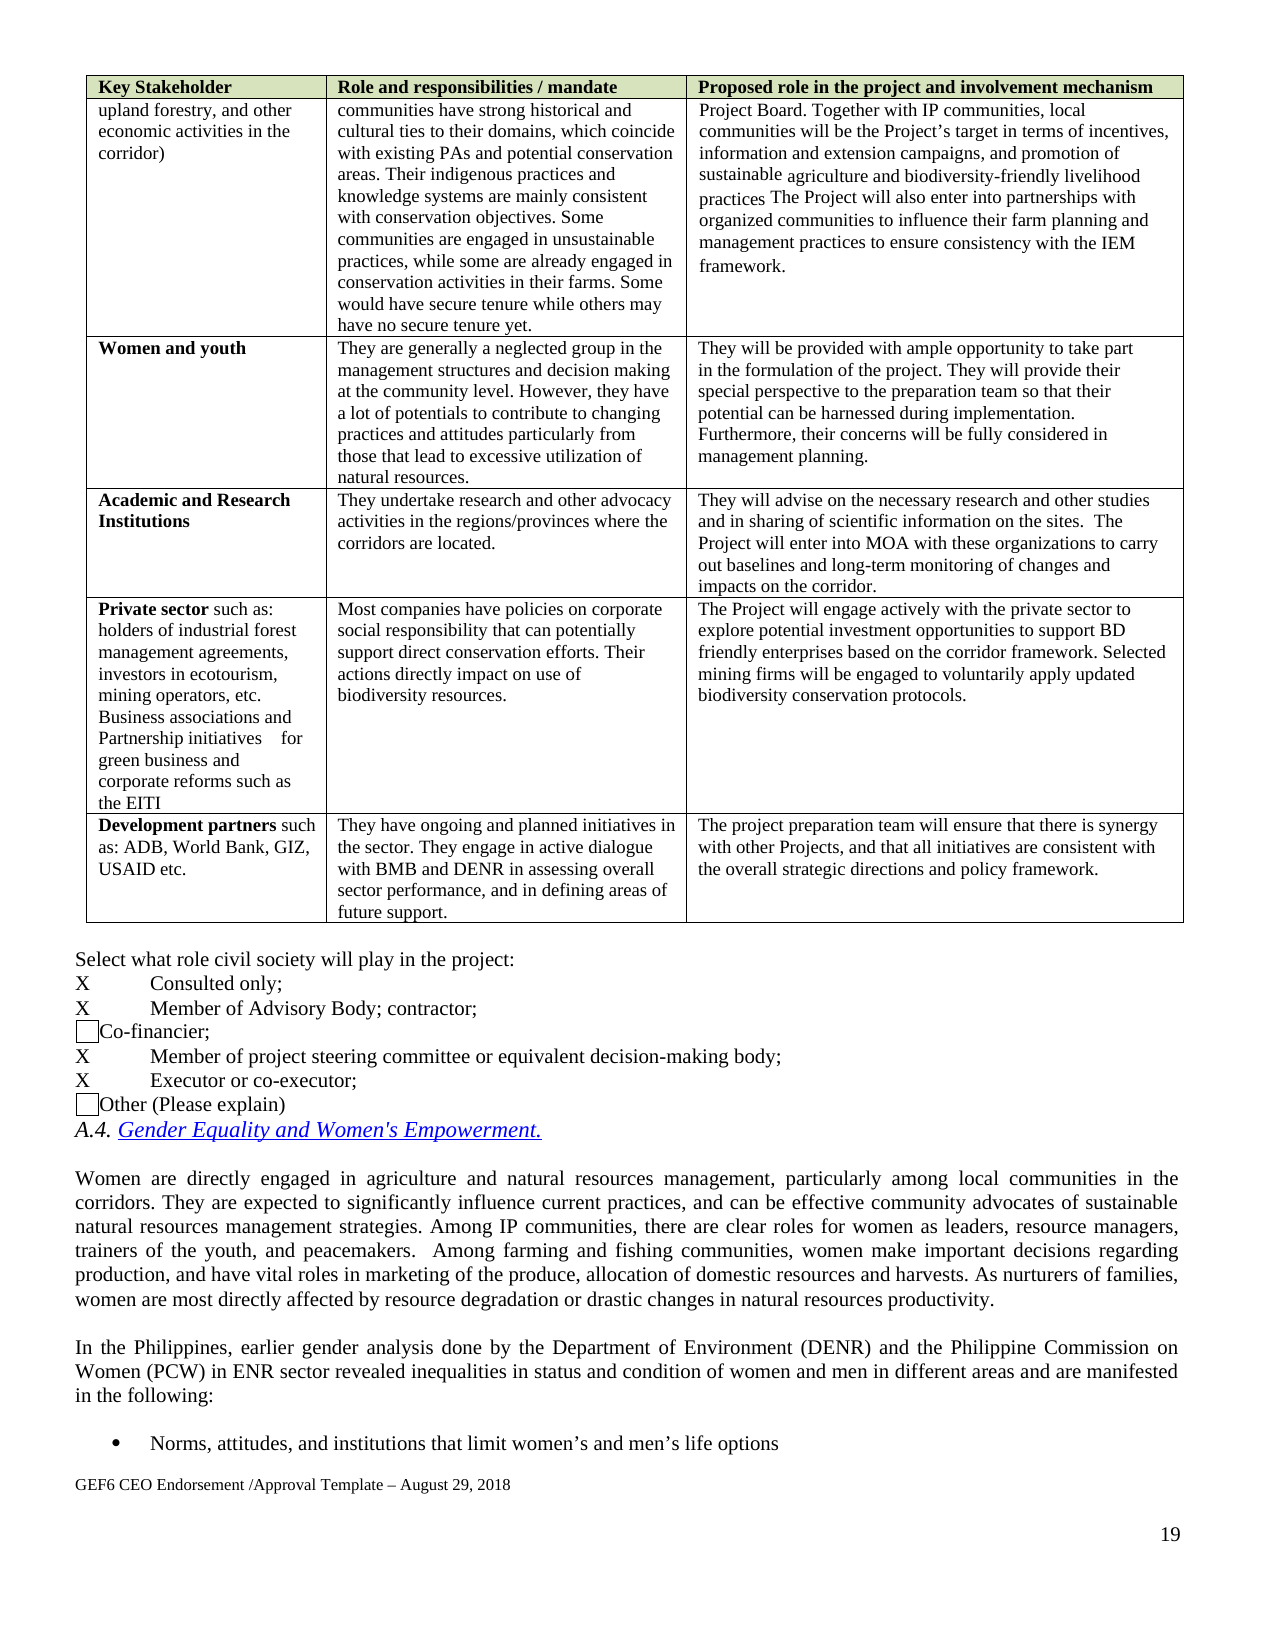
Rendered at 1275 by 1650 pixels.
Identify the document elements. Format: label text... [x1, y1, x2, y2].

table_header Key Stakeholder [87, 76, 326, 98]
table_cell They undertake research and other advocacy activities in the regions/provinces where the corridors are located. [327, 489, 686, 597]
table_header Proposed role in the project and involvement mechanism [687, 76, 1183, 98]
table_cell The project preparation team will ensure that there is synergy with other Projects, and that all initiatives are consistent with the overall strategic directions and policy framework. [687, 814, 1183, 922]
table_cell They will be provided with ample opportunity to take part in the formulation of the project. They will provide their special perspective to the preparation team so that their potential can be harnessed during implementation. Furthermore, their concerns will be fully considered in management planning. [687, 337, 1183, 488]
table_cell They have ongoing and planned initiatives in the sector. They engage in active dialogue with BMB and DENR in assessing overall sector performance, and in defining areas of future support. [327, 814, 686, 922]
list Other (Please explain) [75, 1092, 1181, 1116]
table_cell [87, 99, 326, 336]
table_cell They are generally a neglected group in the management structures and decision making at the community level. However, they have a lot of potentials to contribute to changing practices and attitudes particularly from those that lead to excessive utilization of natural resources. [327, 337, 686, 488]
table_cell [687, 99, 1183, 336]
list X Executor or co-executor; [75, 1068, 1181, 1092]
text A.4. Gender Equality and Women's Empowerment. [75, 1116, 1181, 1142]
table_cell Most companies have policies on corporate social responsibility that can potentially support direct conservation efforts. Their actions directly impact on use of biodiversity resources. [327, 598, 686, 813]
table_cell Private sector such as: holders of industrial forest management agreements, investors in ecotourism, mining operators, etc. Business associations and Partnership initiatives for green business and corporate reforms such as the EITI [87, 598, 326, 813]
list X Member of project steering committee or equivalent decision-making body; [75, 1043, 1181, 1068]
table_cell Women and youth [87, 337, 326, 488]
list X Consulted only; [75, 971, 1181, 995]
table_cell The Project will engage actively with the private sector to explore potential investment opportunities to support BD friendly enterprises based on the corridor framework. Selected mining firms will be engaged to voluntarily apply updated biodiversity conservation protocols. [687, 598, 1183, 813]
list Co-financier; [75, 1019, 1181, 1043]
list X Member of Advisory Body; contractor; [75, 995, 1181, 1019]
list Norms, attitudes, and institutions that limit women’s and men’s life options [112, 1431, 1181, 1455]
table_header Role and responsibilities / mandate [327, 76, 686, 98]
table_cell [327, 99, 686, 336]
text In the Philippines, earlier gender analysis done by the Department of Environment (DENR) and the Philippine Commission on Women (PCW) in ENR sector revealed inequalities in status and condition of women and men in different areas and are manifested in the following: [75, 1334, 1181, 1407]
table_cell Development partners such as: ADB, World Bank, GIZ, USAID etc. [87, 814, 326, 922]
table_cell They will advise on the necessary research and other studies and in sharing of scientific information on the sites. The Project will enter into MOA with these organizations to carry out baselines and long-term monitoring of changes and impacts on the corridor. [687, 489, 1183, 597]
list Select what role civil society will play in the project: [75, 947, 1181, 971]
table_cell Academic and Research Institutions [87, 489, 326, 597]
text Women are directly engaged in agriculture and natural resources management, particularly among local communities in the corridors. They are expected to significantly influence current practices, and can be effective community advocates of sustainable natural resources management strategies. Among IP communities, there are clear roles for women as leaders, resource managers, trainers of the youth, and peacemakers. Among farming and fishing communities, women make important decisions regarding production, and have vital roles in marketing of the produce, allocation of domestic resources and harvests. As nurturers of families, women are most directly affected by resource degradation or drastic changes in natural resources productivity. [75, 1166, 1181, 1311]
